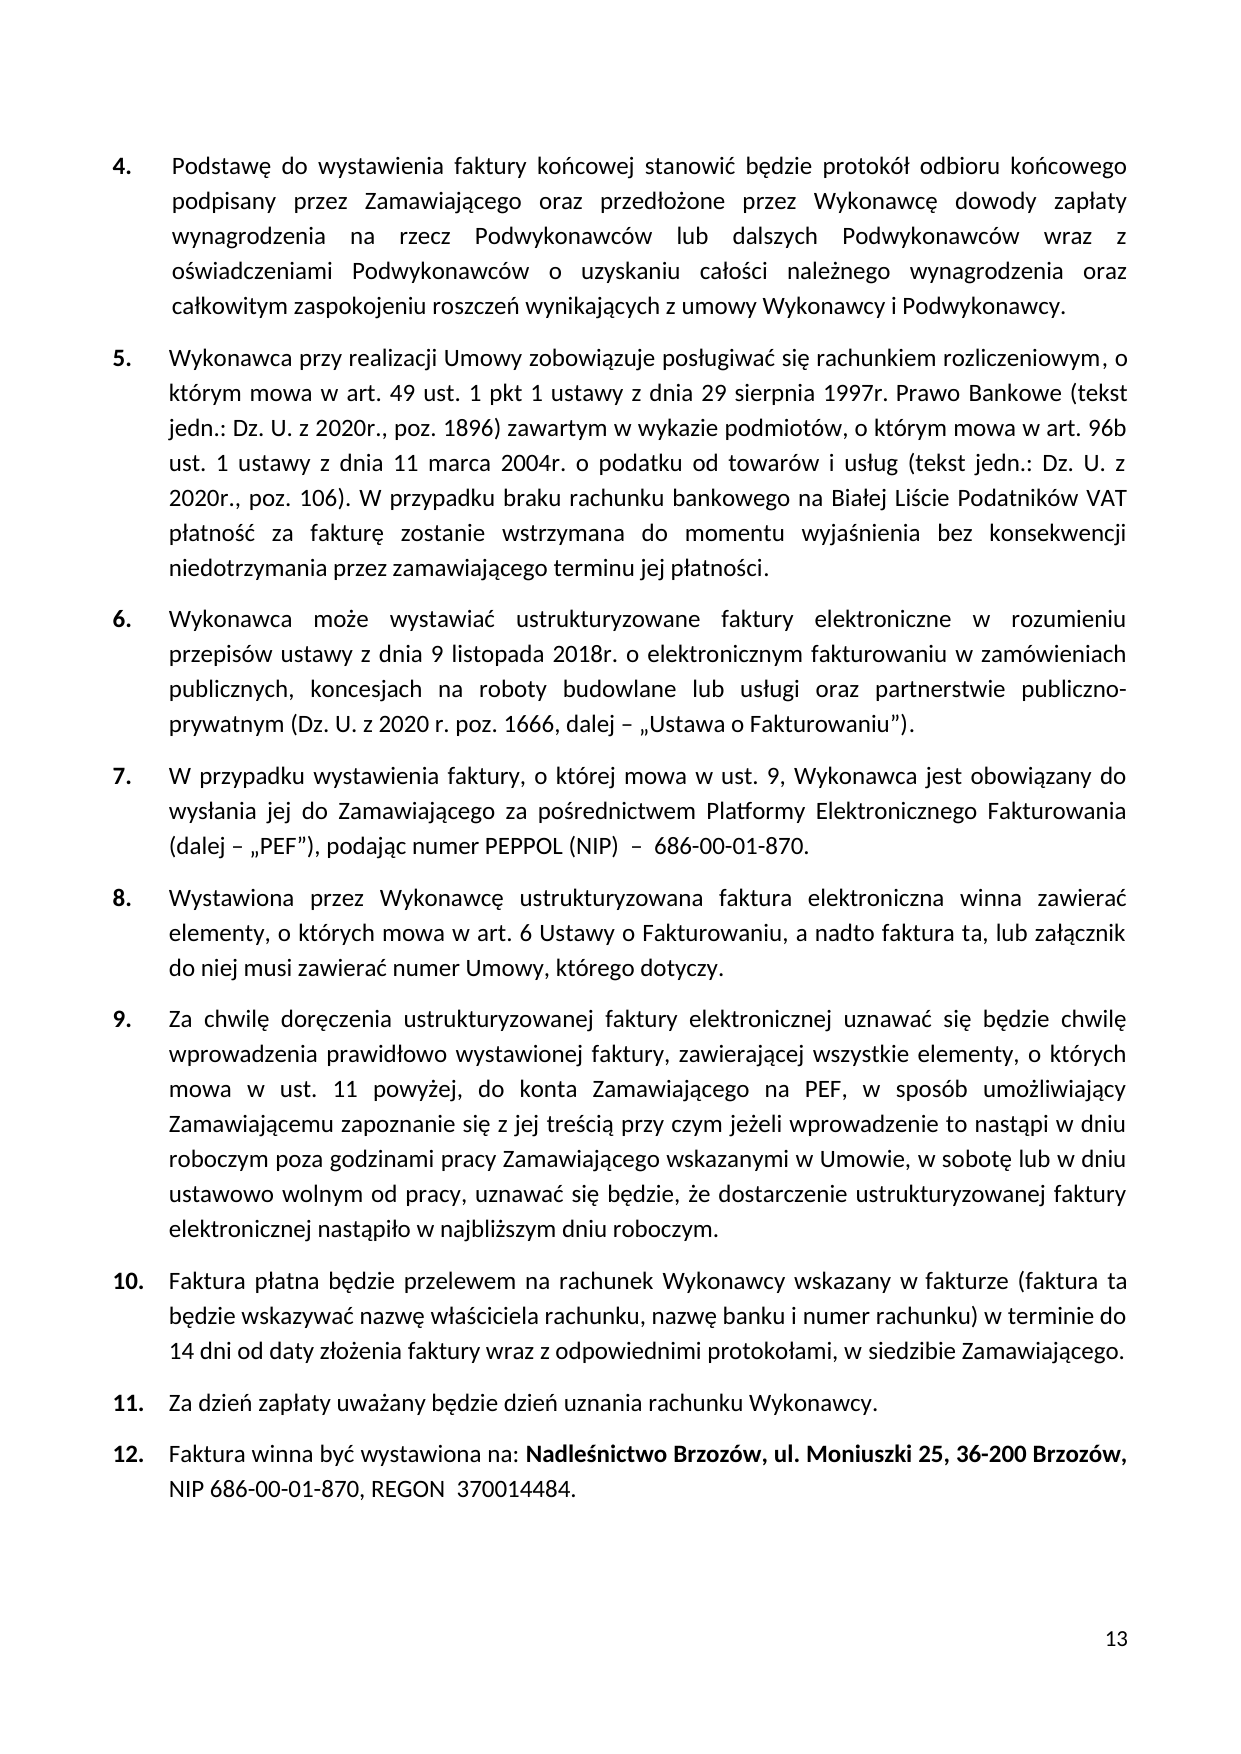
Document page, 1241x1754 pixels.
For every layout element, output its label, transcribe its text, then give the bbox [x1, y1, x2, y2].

text 10. Faktura płatna będzie przelewem na rachunek Wykonawcy wskazany w fakturze (faktura ta będzie wskazywać nazwę właściciela rachunku, nazwę banku i numer rachunku) w terminie do 14 dni od daty złożenia faktury wraz z odpowiednimi protokołami, w siedzibie Zamawiającego. [112, 1265, 1128, 1366]
text 7. W przypadku wystawienia faktury, o której mowa w ust. 9, Wykonawca jest obowiązany do wysłania jej do Zamawiającego za pośrednictwem Platformy Elektronicznego Fakturowania (dalej – „PEF”), podając numer PEPPOL (NIP) – 686-00-01-870. [112, 760, 1128, 861]
text 4. Podstawę do wystawienia faktury końcowej stanowić będzie protokół odbioru końcowego podpisany przez Zamawiającego oraz przedłożone przez Wykonawcę dowody zapłaty wynagrodzenia na rzecz Podwykonawców lub dalszych Podwykonawców wraz z oświadczeniami Podwykonawców o uzyskaniu całości należnego wynagrodzenia oraz całkowitym zaspokojeniu roszczeń wynikających z umowy Wykonawcy i Podwykonawcy. [112, 150, 1128, 321]
text 9. Za chwilę doręczenia ustrukturyzowanej faktury elektronicznej uznawać się będzie chwilę wprowadzenia prawidłowo wystawionej faktury, zawierającej wszystkie elementy, o których mowa w ust. 11 powyżej, do konta Zamawiającego na PEF, w sposób umożliwiający Zamawiającemu zapoznanie się z jej treścią przy czym jeżeli wprowadzenie to nastąpi w dniu roboczym poza godzinami pracy Zamawiającego wskazanymi w Umowie, w sobotę lub w dniu ustawowo wolnym od pracy, uznawać się będzie, że dostarczenie ustrukturyzowanej faktury elektronicznej nastąpiło w najbliższym dniu roboczym. [112, 1003, 1128, 1244]
text 8. Wystawiona przez Wykonawcę ustrukturyzowana faktura elektroniczna winna zawierać elementy, o których mowa w art. 6 Ustawy o Fakturowaniu, a nadto faktura ta, lub załącznik do niej musi zawierać numer Umowy, którego dotyczy. [112, 882, 1128, 982]
text 6. Wykonawca może wystawiać ustrukturyzowane faktury elektroniczne w rozumieniu przepisów ustawy z dnia 9 listopada 2018r. o elektronicznym fakturowaniu w zamówieniach publicznych, koncesjach na roboty budowlane lub usługi oraz partnerstwie publiczno-prywatnym (Dz. U. z 2020 r. poz. 1666, dalej – „Ustawa o Fakturowaniu”). [112, 603, 1128, 739]
text 12. Faktura winna być wystawiona na: Nadleśnictwo Brzozów, ul. Moniuszki 25, 36-200 Brzozów, NIP 686-00-01-870, REGON 370014484. [112, 1438, 1128, 1504]
text 11. Za dzień zapłaty uważany będzie dzień uznania rachunku Wykonawcy. [112, 1387, 1128, 1417]
text 5. Wykonawca przy realizacji Umowy zobowiązuje posługiwać się rachunkiem rozliczeniowym, o którym mowa w art. 49 ust. 1 pkt 1 ustawy z dnia 29 sierpnia 1997r. Prawo Bankowe (tekst jedn.: Dz. U. z 2020r., poz. 1896) zawartym w wykazie podmiotów, o którym mowa w art. 96b ust. 1 ustawy z dnia 11 marca 2004r. o podatku od towarów i usług (tekst jedn.: Dz. U. z 2020r., poz. 106). W przypadku braku rachunku bankowego na Białej Liście Podatników VAT płatność za fakturę zostanie wstrzymana do momentu wyjaśnienia bez konsekwencji niedotrzymania przez zamawiającego terminu jej płatności. [112, 342, 1128, 582]
